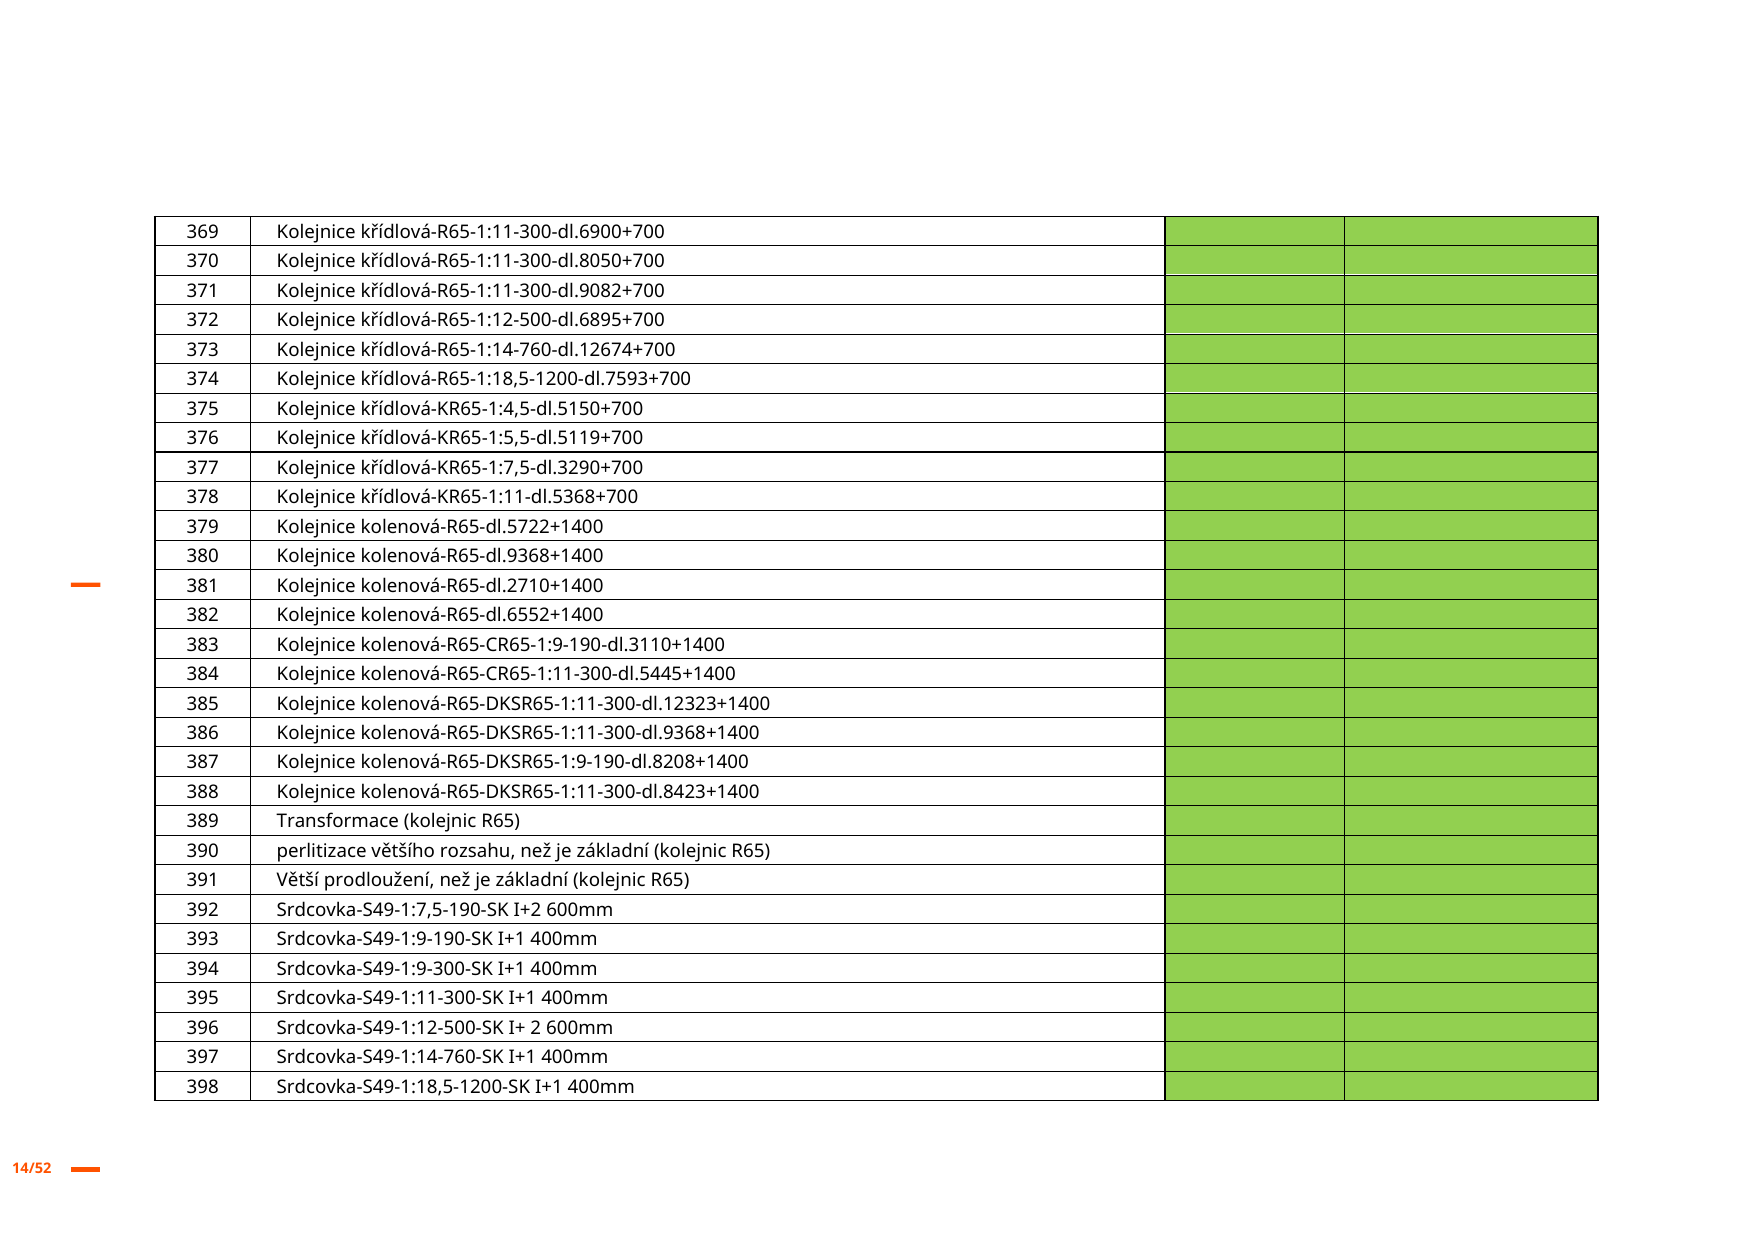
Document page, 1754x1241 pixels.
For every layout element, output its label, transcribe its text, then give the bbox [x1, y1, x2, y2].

table_cell [1345, 541, 1597, 569]
table_cell 374 [156, 364, 250, 392]
table_cell 387 [156, 747, 250, 776]
table_cell Srdcovka-S49-1:12-500-SK I+ 2 600mm [251, 1013, 1164, 1041]
table_cell 370 [156, 246, 250, 274]
table_cell [1166, 394, 1344, 422]
table_cell [1166, 541, 1344, 569]
table_cell 389 [156, 806, 250, 835]
table_cell [1345, 777, 1597, 805]
table_cell Kolejnice křídlová-R65-1:14-760-dl.12674+700 [251, 335, 1164, 363]
table_cell [1345, 865, 1597, 894]
table_cell Kolejnice kolenová-R65-dl.9368+1400 [251, 541, 1164, 569]
table_cell [1166, 453, 1344, 481]
table_cell Kolejnice křídlová-KR65-1:4,5-dl.5150+700 [251, 394, 1164, 422]
table_cell 379 [156, 511, 250, 540]
table_cell 397 [156, 1042, 250, 1071]
table_cell [1345, 600, 1597, 628]
table_cell [1166, 276, 1344, 304]
table_cell Srdcovka-S49-1:14-760-SK I+1 400mm [251, 1042, 1164, 1071]
table_cell [1166, 305, 1344, 333]
table_cell [1345, 364, 1597, 392]
table_cell [1166, 865, 1344, 894]
table_cell Transformace (kolejnic R65) [251, 806, 1164, 835]
table_cell [1345, 806, 1597, 835]
table_cell [1166, 217, 1344, 245]
table_cell Kolejnice křídlová-R65-1:11-300-dl.6900+700 [251, 217, 1164, 245]
table_cell [1166, 659, 1344, 687]
table_cell [1345, 836, 1597, 864]
table_cell [1166, 511, 1344, 540]
table_cell [1166, 777, 1344, 805]
table_cell Kolejnice kolenová-R65-CR65-1:11-300-dl.5445+1400 [251, 659, 1164, 687]
table_cell Srdcovka-S49-1:9-190-SK I+1 400mm [251, 924, 1164, 953]
table_cell 398 [156, 1072, 250, 1100]
table_cell [1345, 276, 1597, 304]
table_cell [1345, 954, 1597, 982]
table_cell 393 [156, 924, 250, 953]
table_cell [1166, 423, 1344, 451]
table_cell [1166, 364, 1344, 392]
table_cell 372 [156, 305, 250, 333]
table_cell Kolejnice kolenová-R65-dl.5722+1400 [251, 511, 1164, 540]
table_cell Větší prodloužení, než je základní (kolejnic R65) [251, 865, 1164, 894]
table_cell Kolejnice křídlová-R65-1:18,5-1200-dl.7593+700 [251, 364, 1164, 392]
table_cell [1166, 954, 1344, 982]
table_cell Kolejnice křídlová-R65-1:11-300-dl.8050+700 [251, 246, 1164, 274]
table_cell [1345, 895, 1597, 923]
table_cell [1345, 983, 1597, 1012]
table_cell 390 [156, 836, 250, 864]
table_cell 394 [156, 954, 250, 982]
table_cell 377 [156, 453, 250, 481]
table_cell 384 [156, 659, 250, 687]
table_cell [1166, 836, 1344, 864]
table_cell Kolejnice křídlová-R65-1:12-500-dl.6895+700 [251, 305, 1164, 333]
table_cell [1166, 747, 1344, 776]
table_cell 396 [156, 1013, 250, 1041]
table_cell [1345, 1072, 1597, 1100]
table_cell Kolejnice křídlová-KR65-1:11-dl.5368+700 [251, 482, 1164, 510]
table_cell Kolejnice kolenová-R65-DKSR65-1:11-300-dl.8423+1400 [251, 777, 1164, 805]
table_cell [1166, 1072, 1344, 1100]
table_cell 373 [156, 335, 250, 363]
table_cell [1166, 688, 1344, 717]
table_cell 386 [156, 718, 250, 746]
table_cell [1345, 629, 1597, 658]
table_cell [1345, 217, 1597, 245]
table_cell 391 [156, 865, 250, 894]
table_cell [1345, 394, 1597, 422]
table_cell [1345, 570, 1597, 599]
table_cell 381 [156, 570, 250, 599]
table_cell Kolejnice kolenová-R65-DKSR65-1:11-300-dl.9368+1400 [251, 718, 1164, 746]
table_cell 382 [156, 600, 250, 628]
table_cell [1345, 688, 1597, 717]
table_cell [1166, 983, 1344, 1012]
table_cell [1166, 246, 1344, 274]
table_cell [1345, 718, 1597, 746]
table_cell [1345, 511, 1597, 540]
table_cell [1166, 600, 1344, 628]
table_cell Srdcovka-S49-1:7,5-190-SK I+2 600mm [251, 895, 1164, 923]
table_cell [1166, 570, 1344, 599]
table_cell [1345, 482, 1597, 510]
table_cell Kolejnice kolenová-R65-dl.6552+1400 [251, 600, 1164, 628]
table_cell 388 [156, 777, 250, 805]
table_cell [1345, 1042, 1597, 1071]
table_cell Srdcovka-S49-1:18,5-1200-SK I+1 400mm [251, 1072, 1164, 1100]
table_cell [1345, 924, 1597, 953]
table_cell Kolejnice křídlová-KR65-1:7,5-dl.3290+700 [251, 453, 1164, 481]
table_cell [1345, 335, 1597, 363]
table_cell 378 [156, 482, 250, 510]
table_cell [1166, 482, 1344, 510]
table_cell Srdcovka-S49-1:11-300-SK I+1 400mm [251, 983, 1164, 1012]
table_cell Kolejnice křídlová-KR65-1:5,5-dl.5119+700 [251, 423, 1164, 451]
table_cell [1345, 1013, 1597, 1041]
table_cell 380 [156, 541, 250, 569]
table_cell 385 [156, 688, 250, 717]
table_cell [1166, 1013, 1344, 1041]
table_cell [1345, 305, 1597, 333]
table_cell 383 [156, 629, 250, 658]
table_cell Kolejnice kolenová-R65-CR65-1:9-190-dl.3110+1400 [251, 629, 1164, 658]
table_cell [1166, 629, 1344, 658]
table_cell Kolejnice kolenová-R65-DKSR65-1:11-300-dl.12323+1400 [251, 688, 1164, 717]
table_cell 375 [156, 394, 250, 422]
table_cell 371 [156, 276, 250, 304]
table_cell perlitizace většího rozsahu, než je základní (kolejnic R65) [251, 836, 1164, 864]
table_cell [1166, 1042, 1344, 1071]
table_cell [1166, 895, 1344, 923]
table_cell [1345, 453, 1597, 481]
table_cell [1166, 806, 1344, 835]
table_cell [1345, 659, 1597, 687]
table_cell [1345, 246, 1597, 274]
table_cell 369 [156, 217, 250, 245]
table_cell 392 [156, 895, 250, 923]
table_cell Kolejnice kolenová-R65-DKSR65-1:9-190-dl.8208+1400 [251, 747, 1164, 776]
table_cell Kolejnice kolenová-R65-dl.2710+1400 [251, 570, 1164, 599]
table_cell Kolejnice křídlová-R65-1:11-300-dl.9082+700 [251, 276, 1164, 304]
table_cell [1166, 335, 1344, 363]
table_cell [1166, 718, 1344, 746]
table_cell [1345, 747, 1597, 776]
table_cell Srdcovka-S49-1:9-300-SK I+1 400mm [251, 954, 1164, 982]
table_cell [1345, 423, 1597, 451]
table_cell 395 [156, 983, 250, 1012]
table_cell 376 [156, 423, 250, 451]
table_cell [1166, 924, 1344, 953]
